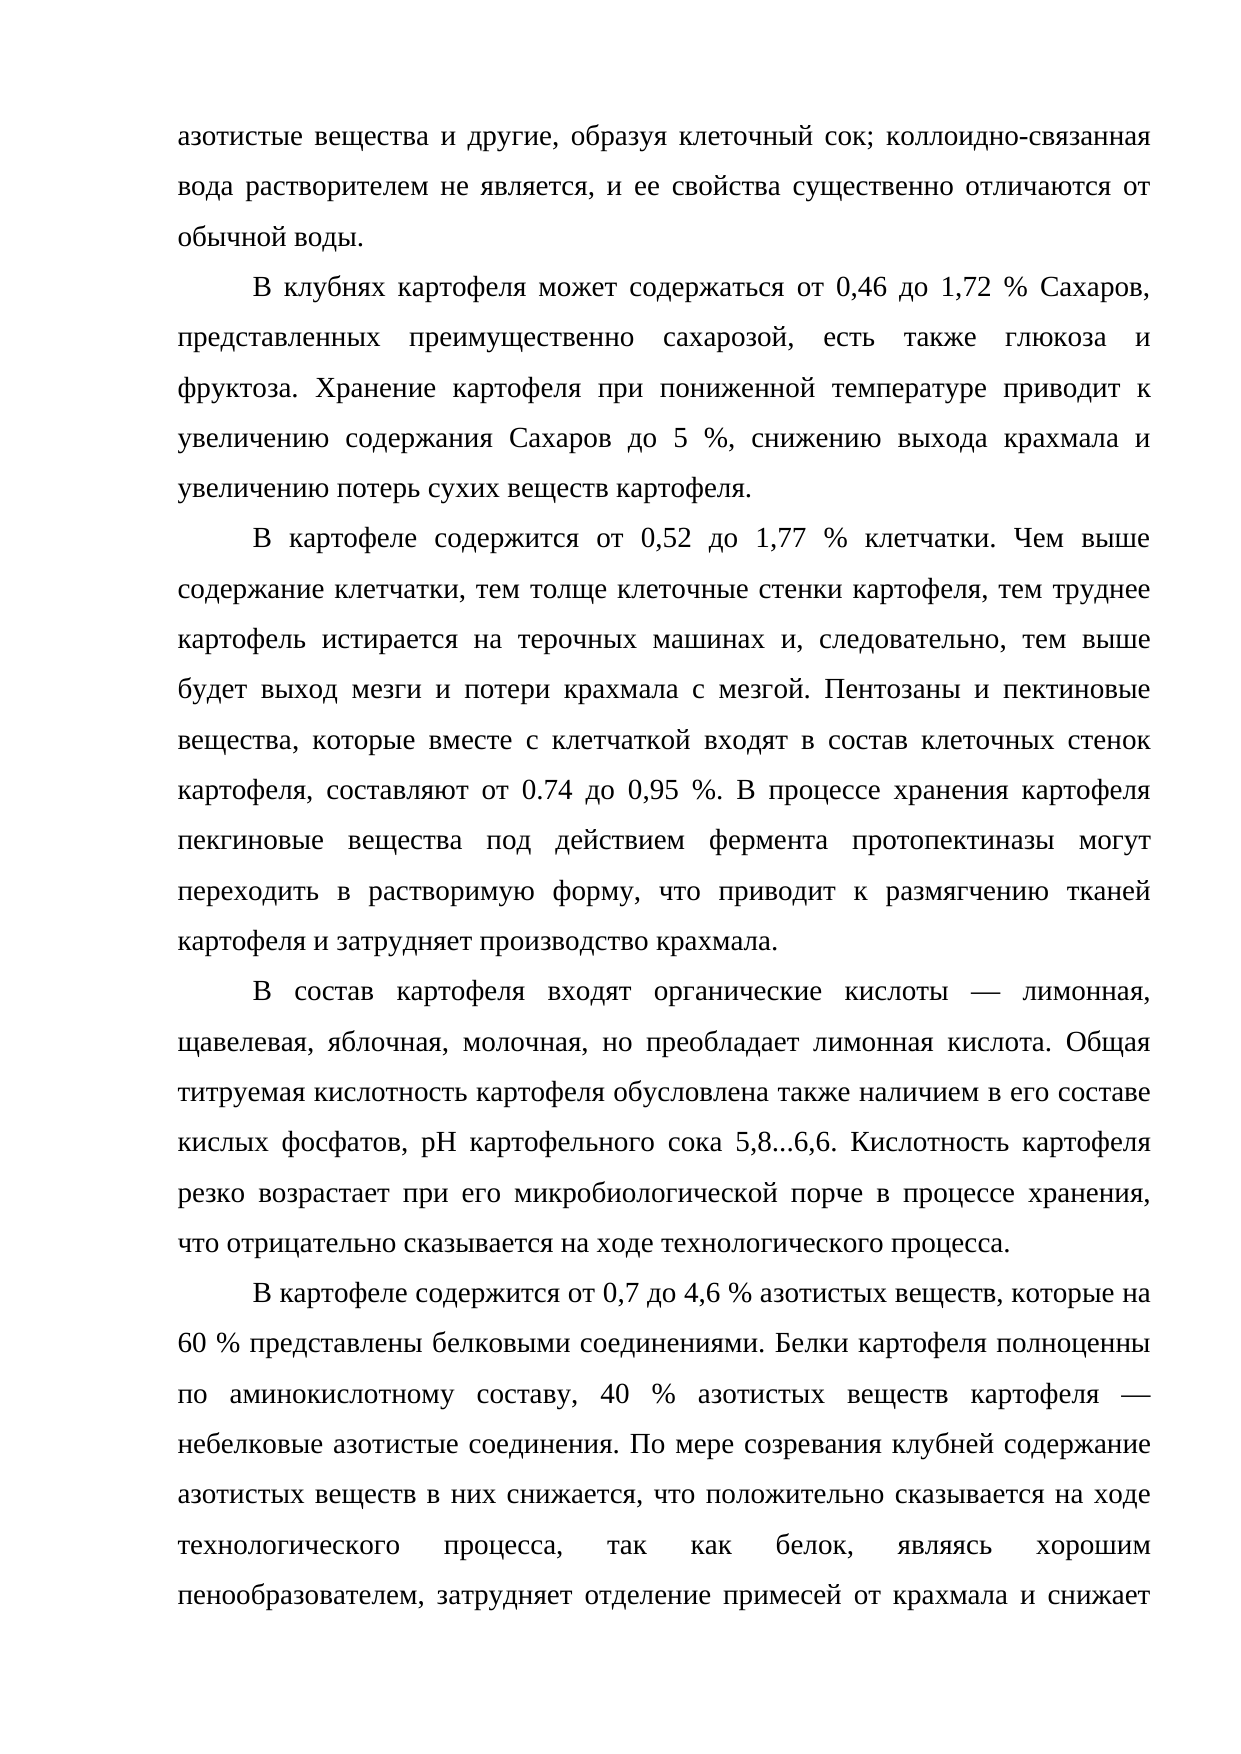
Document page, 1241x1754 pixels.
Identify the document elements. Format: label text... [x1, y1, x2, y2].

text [177, 1275, 1152, 1611]
text В картофеле содержится от 0,52 до 1,77 % клетчатки. Чем выше содержание клетчатки, тем толще клеточные стенки картофеля, тем труднее картофель истирается на терочных машинах и, следовательно, тем выше будет выход мезги и потери крахмала с мезгой. Пентозаны и пектиновые вещества, которые вместе с клетчаткой входят в состав клеточных стенок картофеля, составляют от 0.74 до 0,95 %. В процессе хранения картофеля пекгиновые вещества под действием фермента протопектиназы могут переходить в растворимую форму, что приводит к размягчению тканей картофеля и затрудняет производство крахмала. [177, 521, 1152, 957]
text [177, 118, 1152, 252]
text В состав картофеля входят органические кислоты — лимонная, щавелевая, яблочная, молочная, но преобладает лимонная кислота. Общая титруемая кислотность картофеля обусловлена также наличием в его составе кислых фосфатов, рН картофельного сока 5,8...6,6. Кислотность картофеля резко возрастает при его микробиологической порче в процессе хранения, что отрицательно сказывается на ходе технологического процесса. [177, 973, 1152, 1258]
text В клубнях картофеля может содержаться от 0,46 до 1,72 % Сахаров, представленных преимущественно сахарозой, есть также глюкоза и фруктоза. Хранение картофеля при пониженной температуре приводит к увеличению содержания Сахаров до 5 %, снижению выхода крахмала и увеличению потерь сухих веществ картофеля. [177, 269, 1152, 504]
